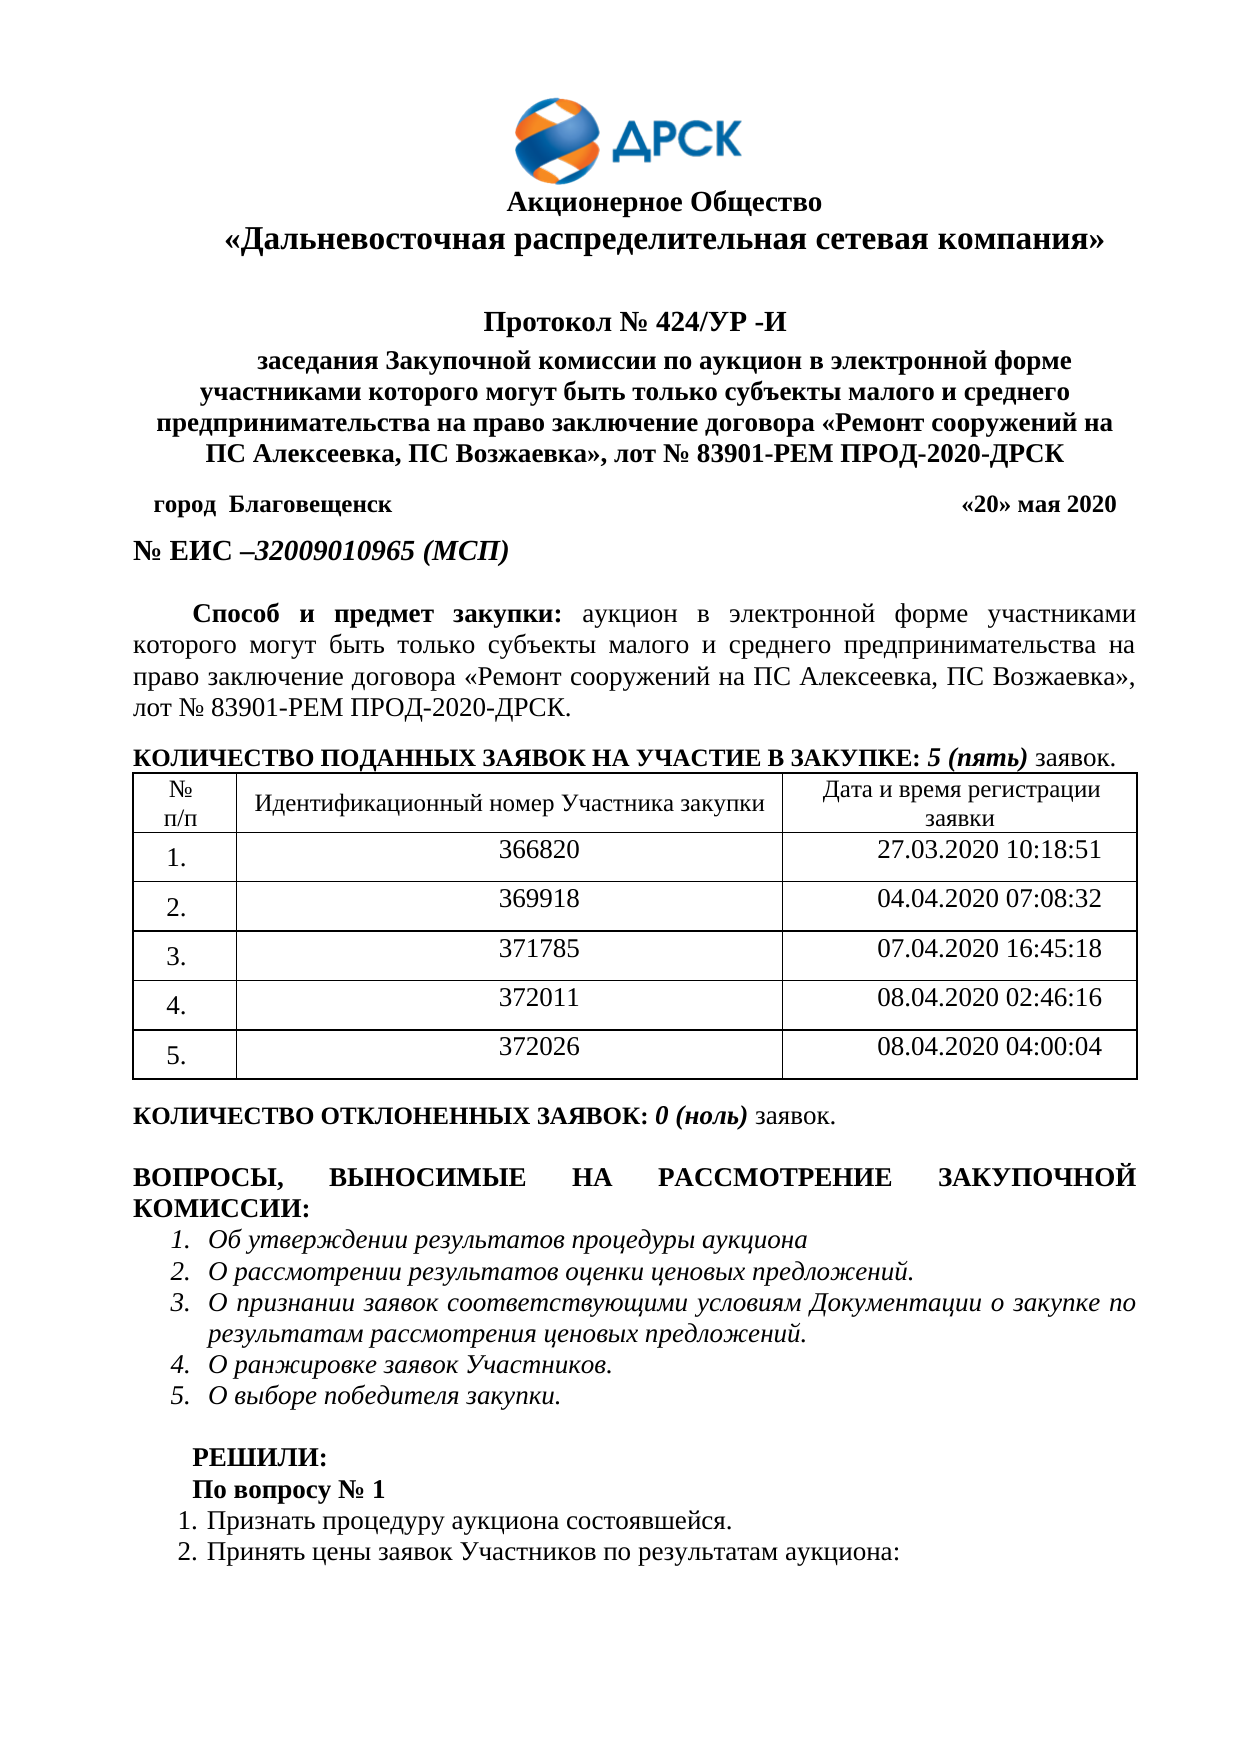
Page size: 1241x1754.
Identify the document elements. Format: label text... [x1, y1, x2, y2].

list О признании заявок соответствующими условиям Документации о закупке по результатам рассмотрения ценовых предложений. [170, 1286, 1137, 1348]
table_cell [134, 882, 236, 930]
table_cell 07.04.2020 16:45:18 [783, 932, 1136, 979]
table_cell 372026 [237, 1031, 782, 1078]
text КОЛИЧЕСТВО ОТКЛОНЕННЫХ ЗАЯВОК: 0 (ноль) заявок. [133, 1099, 1152, 1130]
table_cell 372011 [237, 981, 782, 1029]
table_cell [134, 981, 236, 1029]
text заседания Закупочной комиссии по аукцион в электронной форме участниками которого могут быть только субъекты малого и среднего предпринимательства на право заключение договора «Ремонт сооружений на ПС Алексеевка, ПС Возжаевка», лот № 83901-РЕМ ПРОД-2020-ДРСК [133, 344, 1137, 469]
table_cell 366820 [237, 833, 782, 881]
text «Дальневосточная распределительная сетевая компания» [133, 218, 1137, 256]
table_header Идентификационный номер Участника закупки [237, 774, 782, 831]
table_cell [134, 932, 236, 979]
table_header «20» мая 2020 [685, 489, 1128, 521]
table_header город Благовещенск [142, 489, 684, 521]
table_header Дата и время регистрации заявки [783, 774, 1136, 831]
list Признать процедуру аукциона состоявшейся. [133, 1504, 1137, 1535]
table_cell 369918 [237, 882, 782, 930]
text Способ и предмет закупки: аукцион в электронной форме участниками которого могут быть только субъекты малого и среднего предпринимательства на право заключение договора «Ремонт сооружений на ПС Алексеевка, ПС Возжаевка», лот № 83901-РЕМ ПРОД-2020-ДРСК. [133, 597, 1137, 722]
list О выборе победителя закупки. [170, 1379, 1137, 1410]
table_cell 27.03.2020 10:18:51 [783, 833, 1136, 881]
table_cell [134, 1031, 236, 1078]
list № ЕИС –32009010965 (МСП) [133, 533, 1137, 566]
list О ранжировке заявок Участников. [170, 1348, 1137, 1379]
list О рассмотрении результатов оценки ценовых предложений. [170, 1255, 1137, 1286]
table_cell 04.04.2020 07:08:32 [783, 882, 1136, 930]
list Протокол № 424/УР -И [133, 304, 1137, 338]
text ВОПРОСЫ, ВЫНОСИМЫЕ НА РАССМОТРЕНИЕ ЗАКУПОЧНОЙ КОМИССИИ: [133, 1161, 1137, 1223]
list Об утверждении результатов процедуры аукциона [170, 1223, 1137, 1255]
table_cell [134, 833, 236, 881]
table_header № п/п [134, 774, 236, 831]
table_cell 371785 [237, 932, 782, 979]
text РЕШИЛИ: [133, 1442, 1137, 1473]
table_cell 08.04.2020 02:46:16 [783, 981, 1136, 1029]
table_cell 08.04.2020 04:00:04 [783, 1031, 1136, 1078]
list Принять цены заявок Участников по результатам аукциона: [133, 1535, 1137, 1566]
text Акционерное Общество [133, 184, 1137, 218]
picture [512, 95, 758, 185]
text КОЛИЧЕСТВО ПОДАННЫХ ЗАЯВОК НА УЧАСТИЕ В ЗАКУПКЕ: 5 (пять) заявок. [133, 741, 1137, 772]
text По вопросу № 1 [133, 1473, 1137, 1504]
